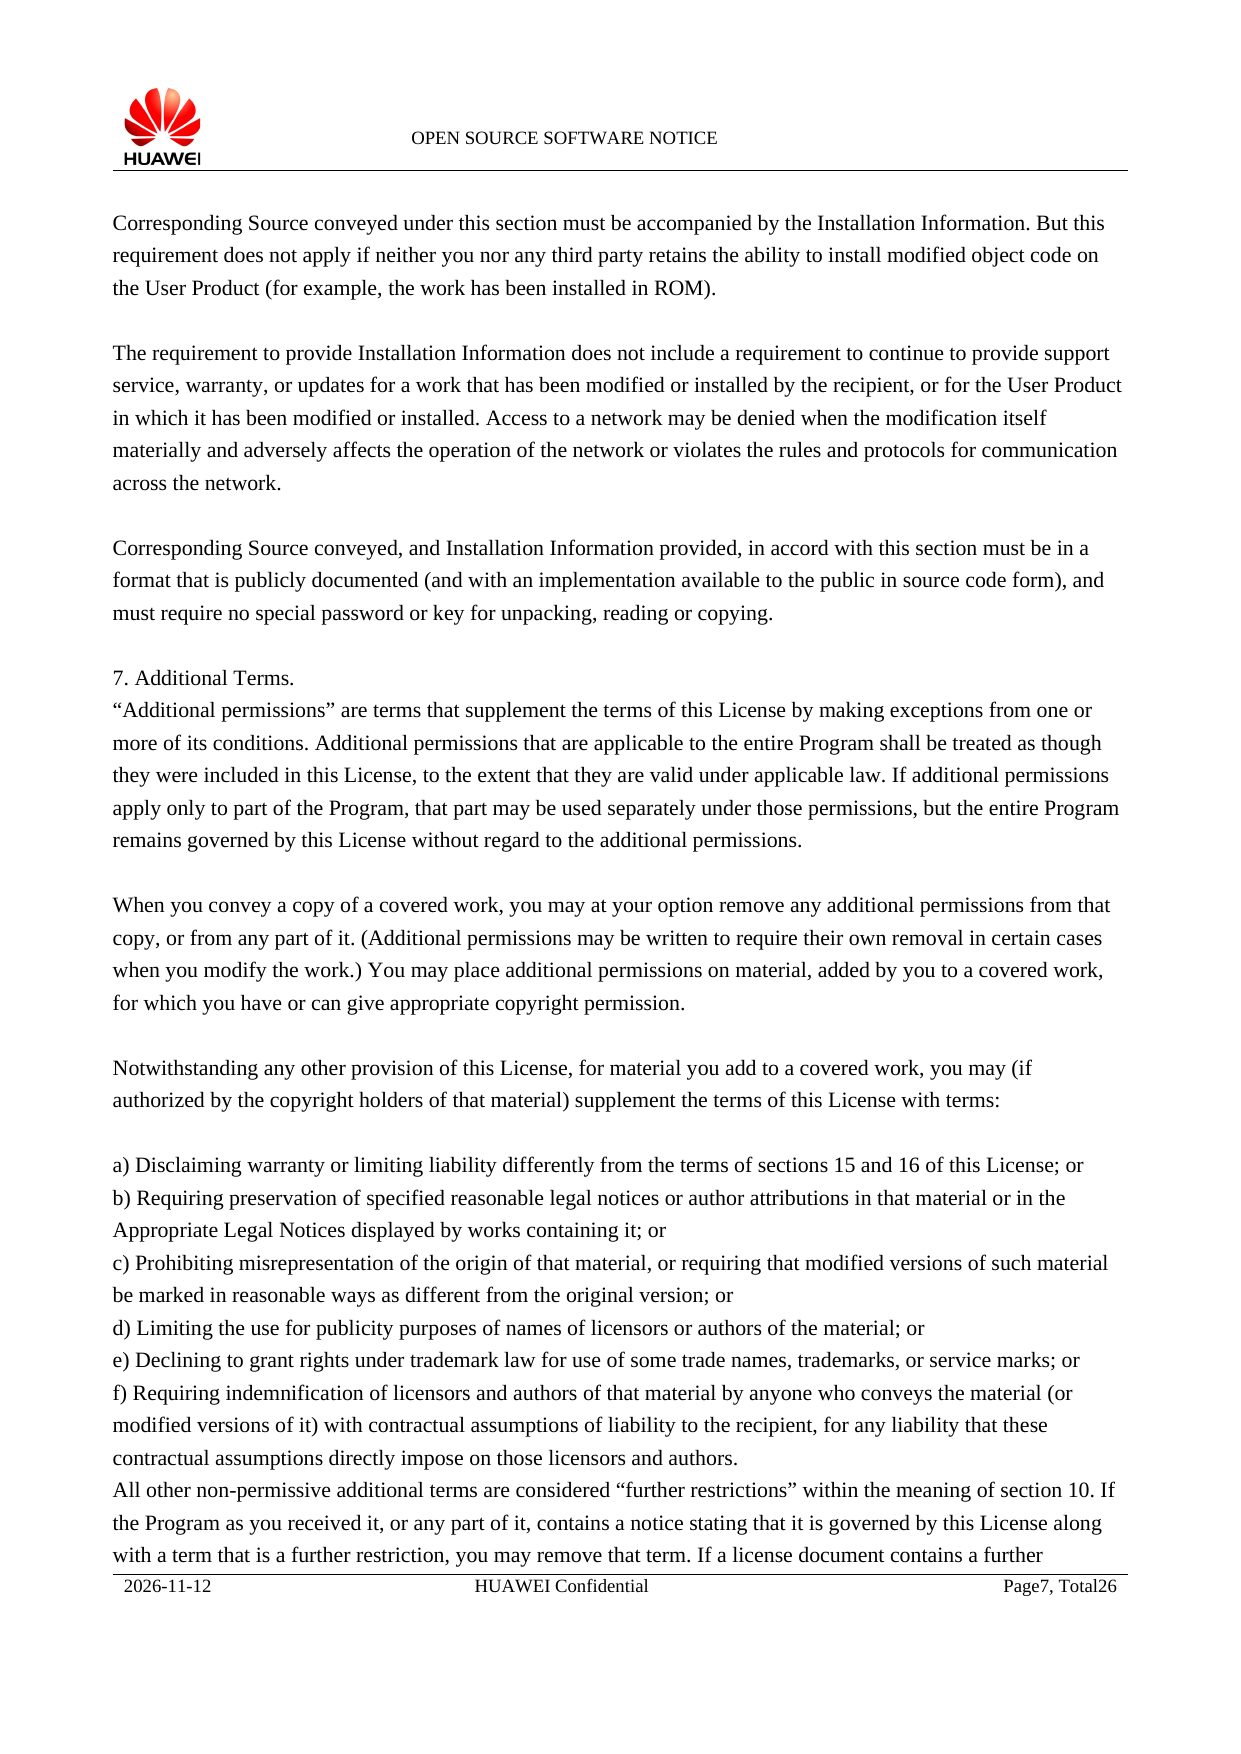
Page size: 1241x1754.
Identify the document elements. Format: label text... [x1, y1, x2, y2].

picture [124, 88, 201, 165]
